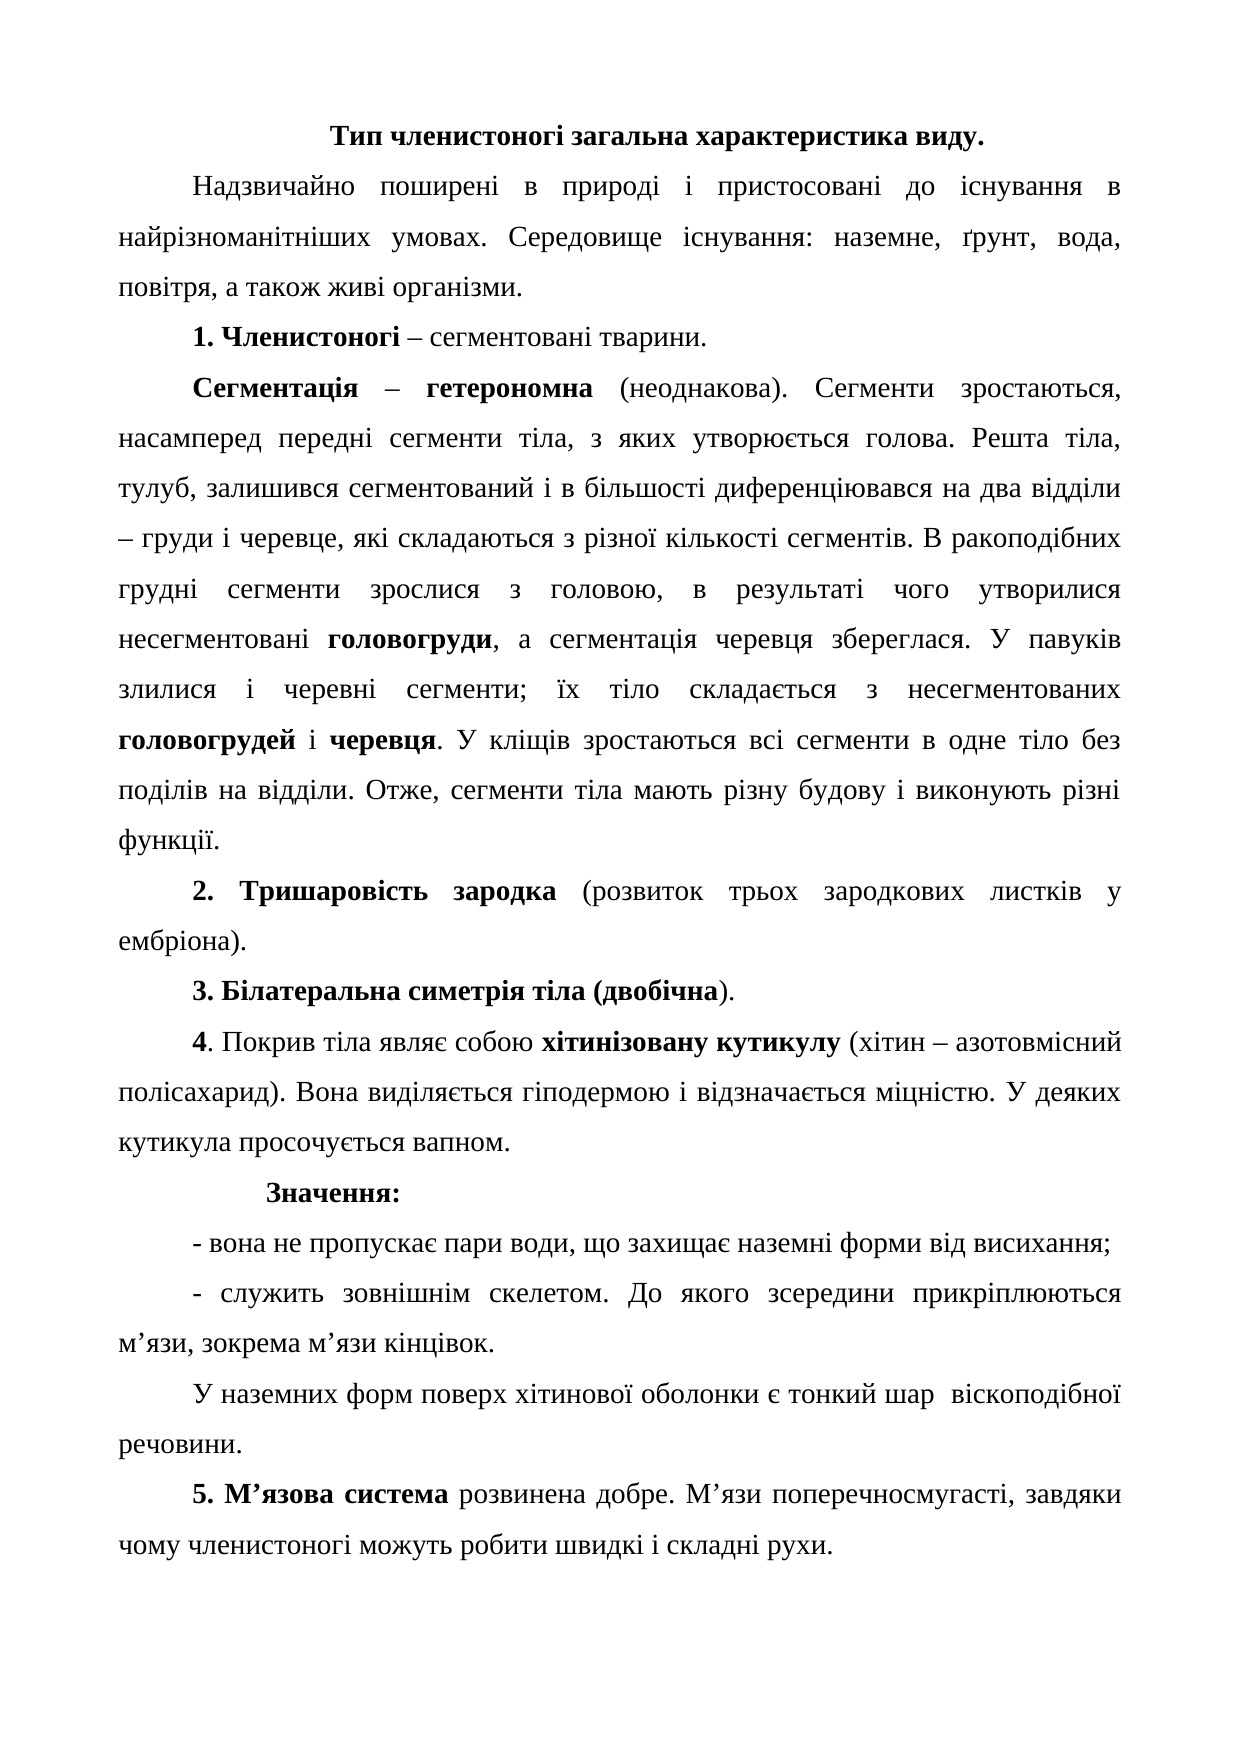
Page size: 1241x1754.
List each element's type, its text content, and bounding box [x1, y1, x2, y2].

text 5. М’язова система розвинена добре. М’язи поперечносмугасті, завдяки чому членистоногі можуть робити швидкі і складні рухи. [118, 1477, 1122, 1560]
text Тип членистоногі загальна характеристика виду. [118, 118, 1122, 152]
text У наземних форм поверх хітинової оболонки є тонкий шар віскоподібної речовини. [118, 1376, 1122, 1460]
text - служить зовнішнім скелетом. До якого зсередини прикріплюються м’язи, зокрема м’язи кінцівок. [118, 1275, 1122, 1359]
text Сегментація – гетерономна (неоднакова). Сегменти зростаються, насамперед передні сегменти тіла, з яких утворюється голова. Решта тіла, тулуб, залишився сегментований і в більшості диференціювався на два відділи – груди і черевце, які складаються з різної кількості сегментів. В ракоподібних грудні сегменти зрослися з головою, в результаті чого утворилися несегментовані головогруди, а сегментація черевця збереглася. У павуків злилися і черевні сегменти; їх тіло складається з несегментованих головогрудей і черевця. У кліщів зростаються всі сегменти в одне тіло без поділів на відділи. Отже, сегменти тіла мають різну будову і виконують різні функції. [118, 370, 1122, 856]
text Надзвичайно поширені в природі і пристосовані до існування в найрізноманітніших умовах. Середовище існування: наземне, ґрунт, вода, повітря, а також живі організми. [118, 168, 1122, 303]
text Значення: [118, 1175, 1122, 1208]
text 1. Членистоногі – сегментовані тварини. [118, 319, 1122, 353]
text - вона не пропускає пари води, що захищає наземні форми від висихання; [118, 1225, 1122, 1258]
text 3. Білатеральна симетрія тіла (двобічна). [118, 973, 1122, 1007]
text 4. Покрив тіла являє собою хітинізовану кутикулу (хітин – азотовмісний полісахарид). Вона виділяється гіподермою і відзначається міцністю. У деяких кутикула просочується вапном. [118, 1024, 1122, 1158]
text 2. Тришаровість зародка (розвиток трьох зародкових листків у ембріона). [118, 873, 1122, 957]
